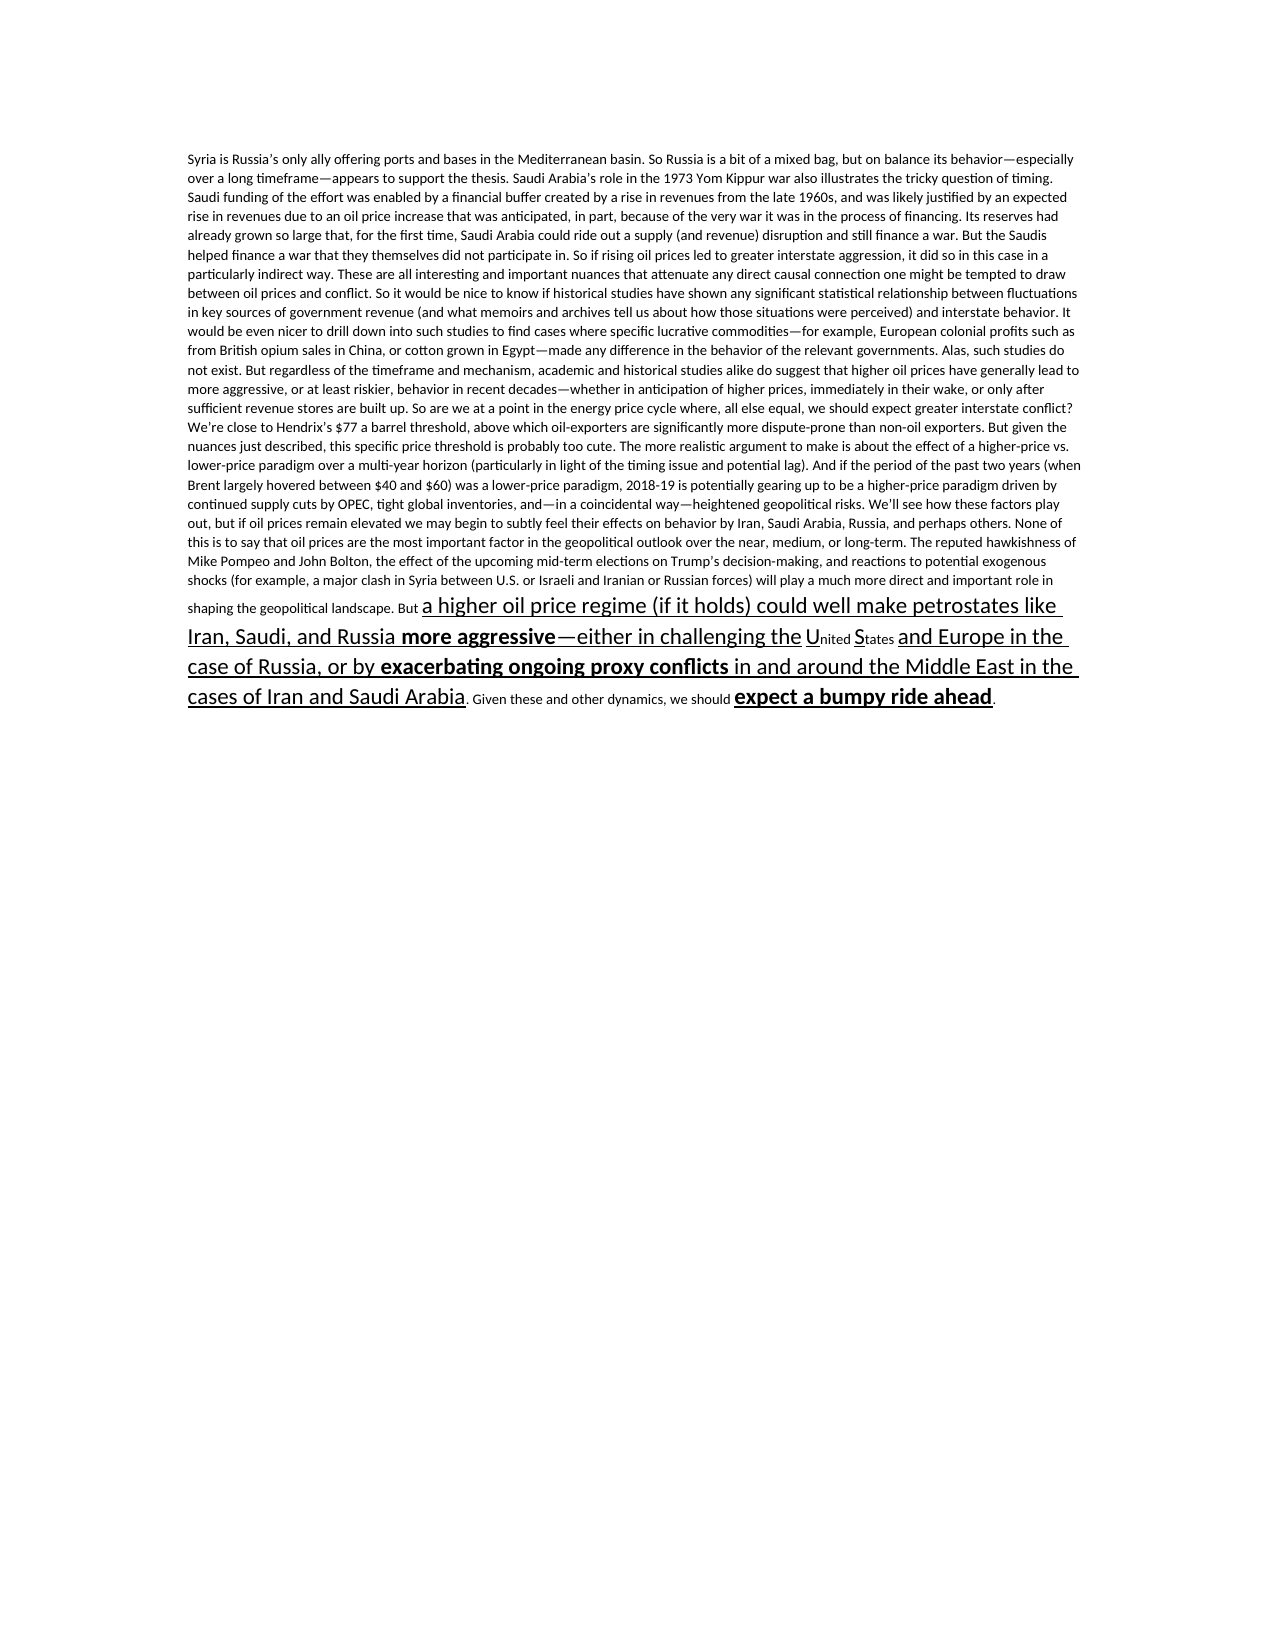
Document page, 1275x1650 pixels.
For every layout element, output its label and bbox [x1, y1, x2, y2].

text [187, 150, 1087, 710]
